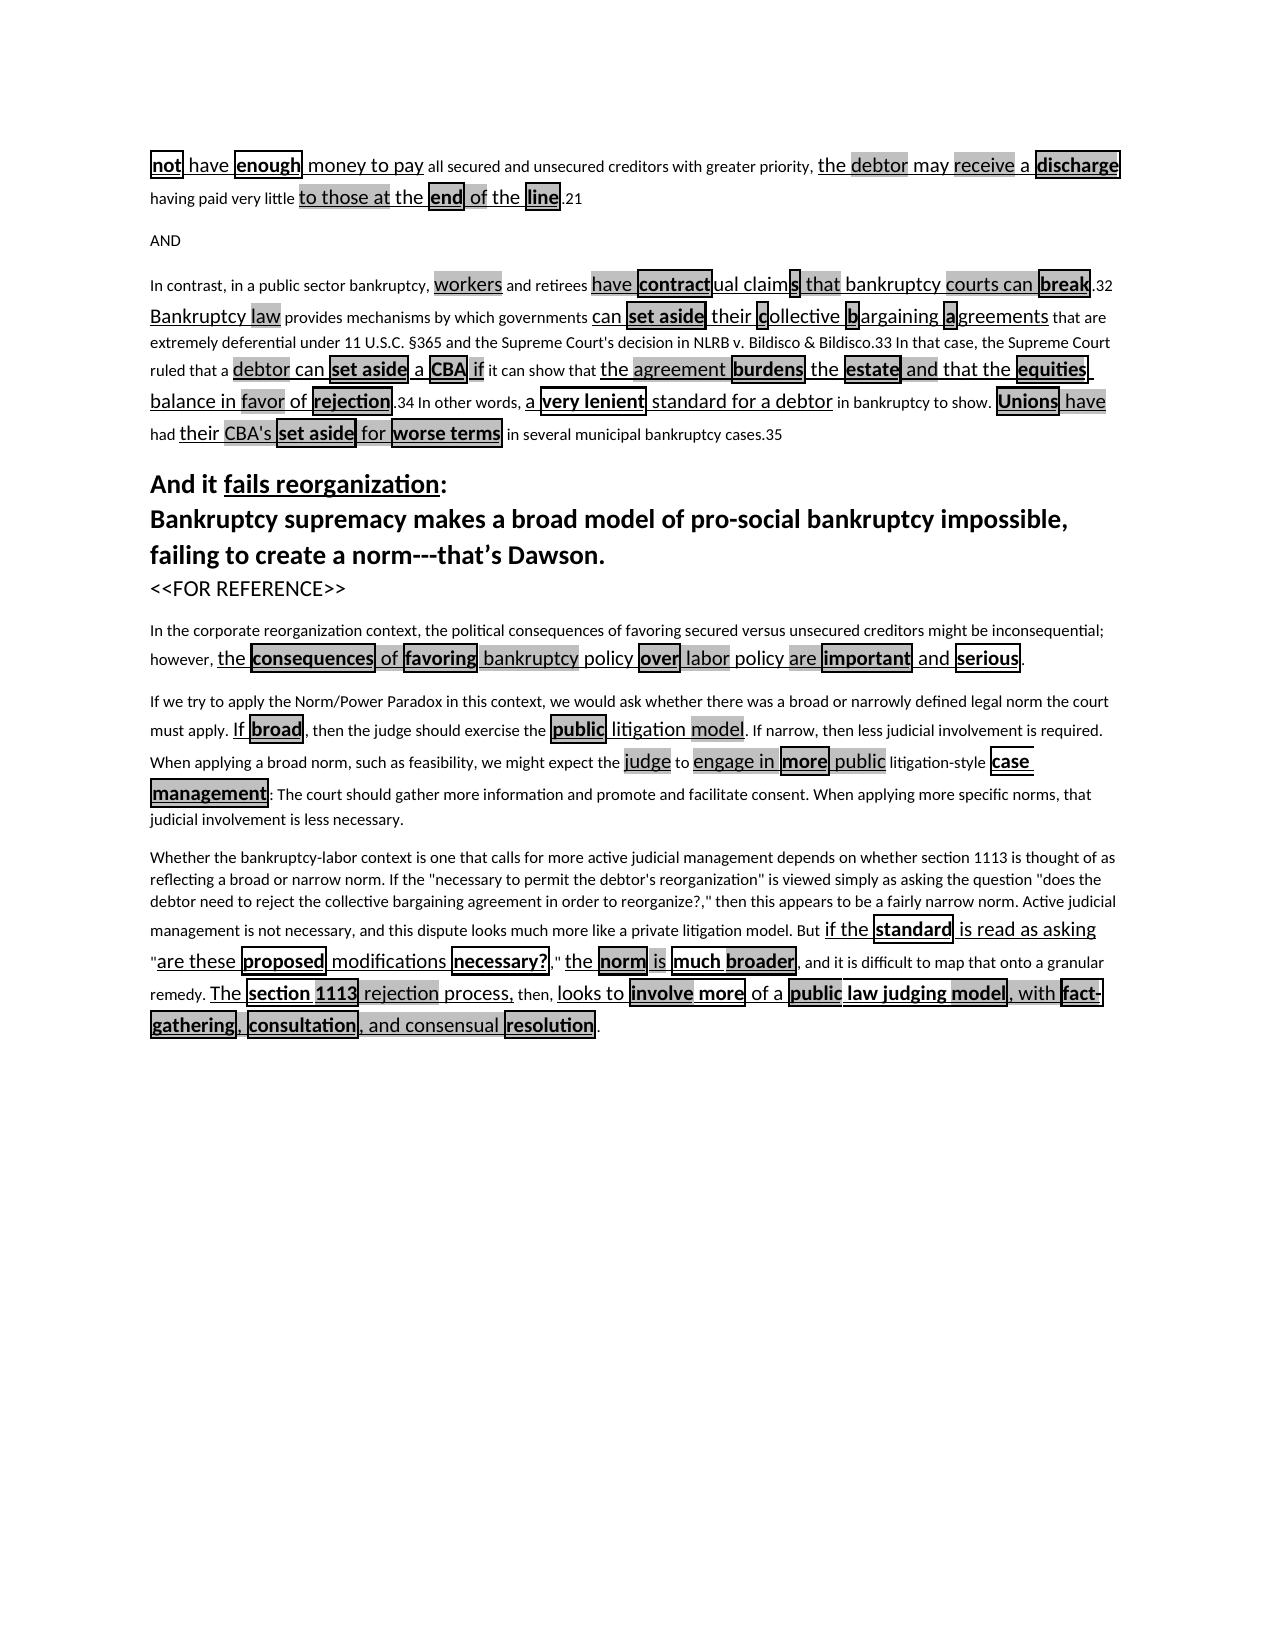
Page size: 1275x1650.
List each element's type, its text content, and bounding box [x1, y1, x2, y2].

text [150, 150, 1125, 211]
text AND [150, 230, 1125, 251]
text <<FOR REFERENCE>> [150, 574, 1125, 602]
text Whether the bankruptcy-labor context is one that calls for more active judicial management depends on whether section 1113 is thought of as reflecting a broad or narrow norm. If the "necessary to permit the debtor's reorganization" is viewed simply as asking the question "does the debtor need to reject the collective bargaining agreement in order to reorganize?," then this appears to be a fairly narrow norm. Active judicial management is not necessary, and this dispute looks much more like a private litigation model. But if the standard is read as asking "are these proposed modifications necessary?," the norm is much broader, and it is difficult to map that onto a granular remedy. The section 1113 rejection process, then, looks to involve more of a public law judging model, with fact-gathering, consultation, and consensual resolution. [150, 848, 1125, 1039]
text In the corporate reorganization context, the political consequences of favoring secured versus unsecured creditors might be inconsequential; however, the consequences of favoring bankruptcy policy over labor policy are important and serious. [150, 621, 1125, 673]
text In contrast, in a public sector bankruptcy, workers and retirees have contractual claims that bankruptcy courts can break.32 Bankruptcy law provides mechanisms by which governments can set aside their collective bargaining agreements that are extremely deferential under 11 U.S.C. §365 and the Supreme Court's decision in NLRB v. Bildisco & Bildisco.33 In that case, the Supreme Court ruled that a debtor can set aside a CBA if it can show that the agreement burdens the estate and that the equities balance in favor of rejection.34 In other words, a very lenient standard for a debtor in bankruptcy to show. Unions have had their CBA's set aside for worse terms in several municipal bankruptcy cases.35 [150, 269, 1125, 448]
text Bankruptcy supremacy makes a broad model of pro-social bankruptcy impossible, failing to create a norm---that’s Dawson. [150, 502, 1125, 571]
subtitle And it fails reorganization: [150, 467, 1125, 500]
text If we try to apply the Norm/Power Paradox in this context, we would ask whether there was a broad or narrowly defined legal norm the court must apply. If broad, then the judge should exercise the public litigation model. If narrow, then less judicial involvement is required. When applying a broad norm, such as feasibility, we might expect the judge to engage in more public litigation-style case management: The court should gather more information and promote and facilitate consent. When applying more specific norms, that judicial involvement is less necessary. [150, 692, 1125, 829]
